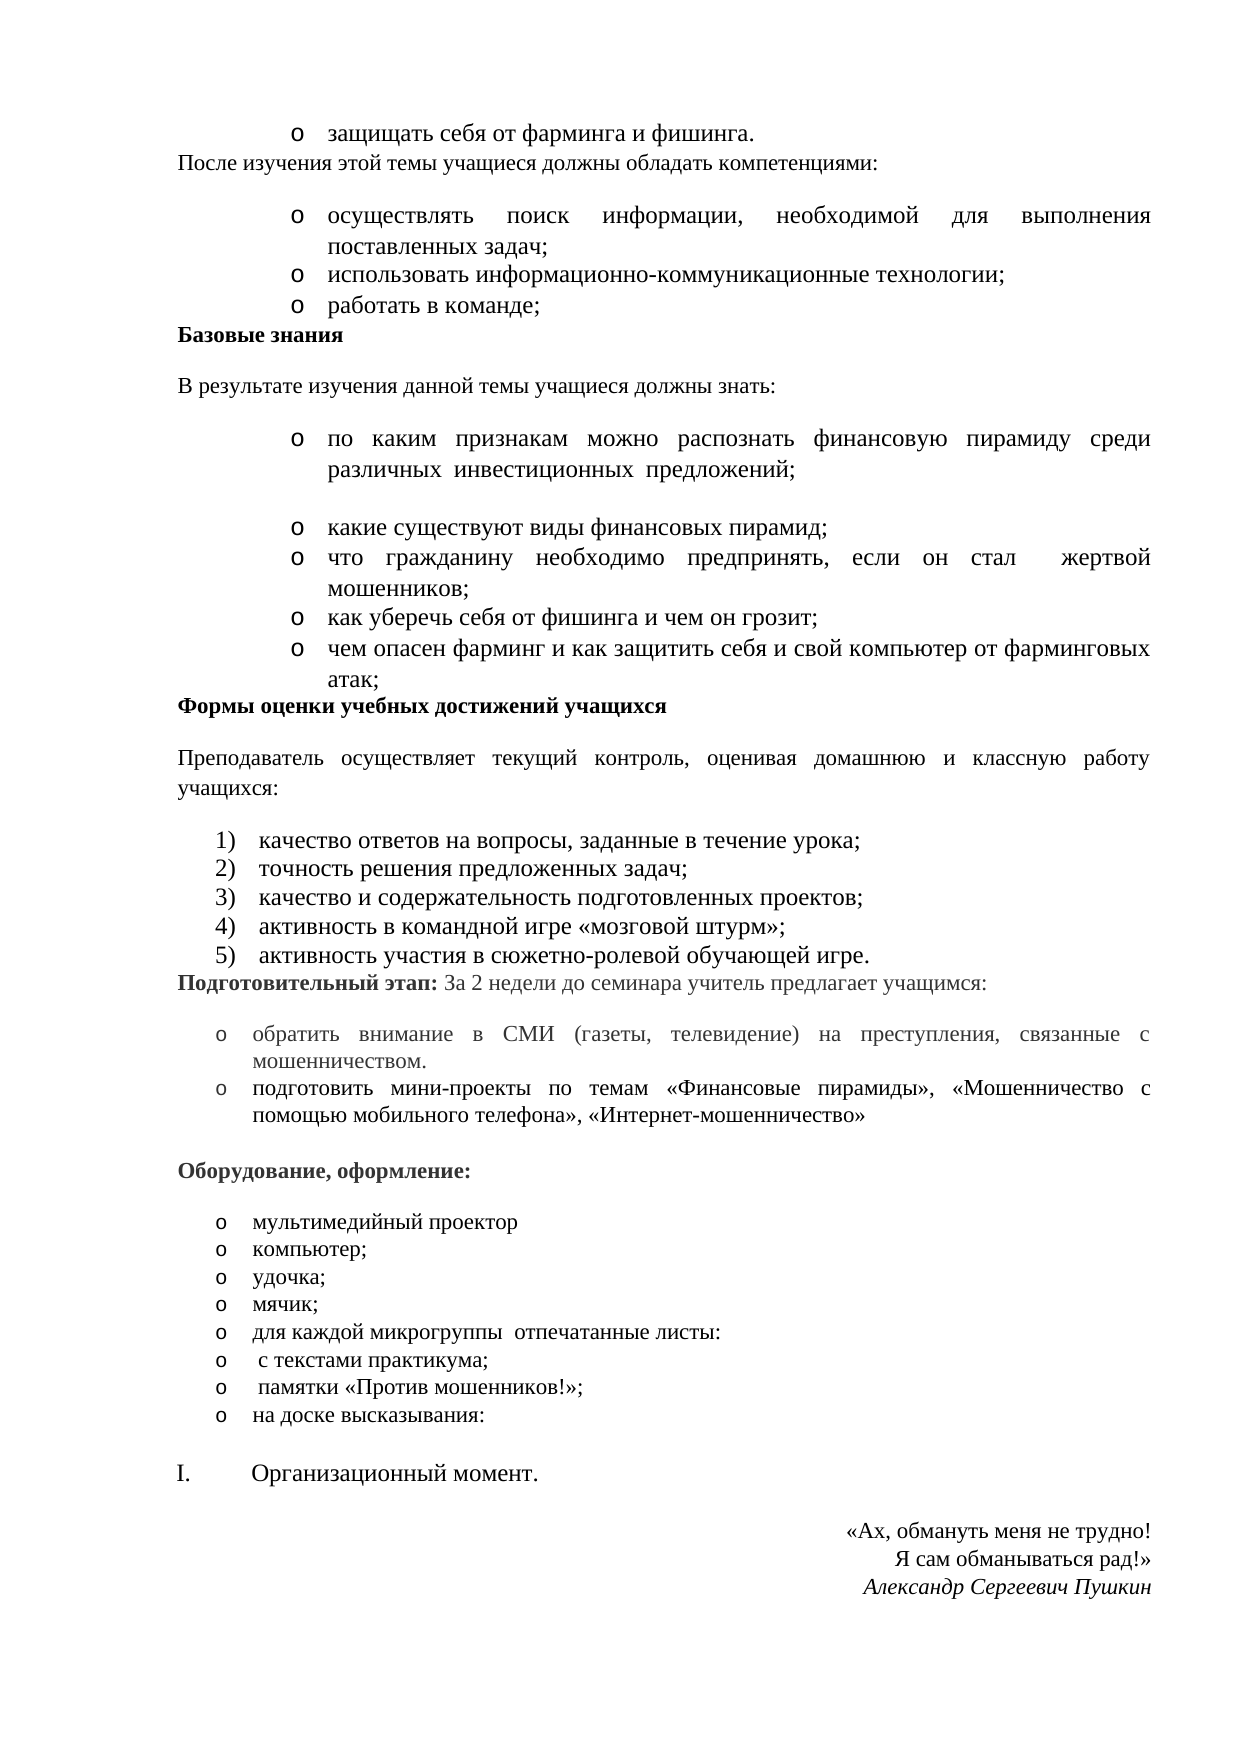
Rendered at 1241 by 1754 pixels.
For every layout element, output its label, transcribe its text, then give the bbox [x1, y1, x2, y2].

list чем опасен фарминг и как защитить себя и свой компьютер от фарминговых атак; [290, 633, 1152, 692]
list подготовить мини-проекты по темам «Финансовые пирамиды», «Мошенничество с помощью мобильного телефона», «Интернет-мошенничество» [215, 1073, 1152, 1127]
list удочка; [215, 1263, 1152, 1291]
list компьютер; [215, 1235, 1152, 1263]
list использовать информационно-коммуникационные технологии; [290, 259, 1152, 290]
text В результате изучения данной темы учащиеся должны знать: [177, 372, 1152, 399]
list активность участия в сюжетно-ролевой обучающей игре. [215, 940, 1152, 968]
list для каждой микрогруппы отпечатанные листы: [215, 1318, 1152, 1346]
list по каким признакам можно распознать финансовую пирамиду среди различных инвестиционных предложений;РИСКИ В МИРЕ ДЕНЕГ: КАК ЗАЩИТИТЬСЯ ОТ РА [290, 423, 1152, 512]
list качество и содержательность подготовленных проектов; [215, 882, 1152, 911]
text Подготовительный этап: За 2 недели до семинара учитель предлагает учащимся: [177, 968, 1152, 995]
text Базовые знания [177, 321, 1152, 348]
text После изучения этой темы учащиеся должны обладать компетенциями: [177, 149, 1152, 175]
list памятки «Против мошенников!»; [215, 1373, 1152, 1401]
text Формы оценки учебных достижений учащихся [177, 692, 1152, 719]
list активность в командной игре «мозговой штурм»; [215, 911, 1152, 940]
list осуществлять поиск информации, необходимой для выполнения поставленных задач; [290, 200, 1152, 259]
list Организационный момент. [176, 1458, 1152, 1486]
list мячик; [215, 1291, 1152, 1318]
list качество ответов на вопросы, заданные в течение урока; [215, 825, 1152, 853]
list какие существуют виды финансовых пирамид; [290, 512, 1152, 542]
list работать в команде; [290, 290, 1152, 321]
text Оборудование, оформление: [177, 1157, 1152, 1183]
text «Ах, обмануть меня не трудно! Я сам обманываться рад!» Александр Сергеевич Пушкин [207, 1516, 1152, 1599]
list как уберечь себя от фишинга и чем он грозит; [290, 602, 1152, 633]
list точность решения предложенных задач; [215, 853, 1152, 882]
list с текстами практикума; [215, 1346, 1152, 1373]
text Преподаватель осуществляет текущий контроль, оценивая домашнюю и классную работу учащихся: [177, 743, 1152, 800]
list обратить внимание в СМИ (газеты, телевидение) на преступления, связанные с мошенничеством. [215, 1019, 1152, 1073]
list мультимедийный проектор [215, 1208, 1152, 1235]
list защищать себя от фарминга и фишинга. [290, 118, 1152, 149]
list на доске высказывания: [215, 1401, 1152, 1428]
list что гражданину необходимо предпринять, если он стал жертвой мошенников; [290, 542, 1152, 602]
